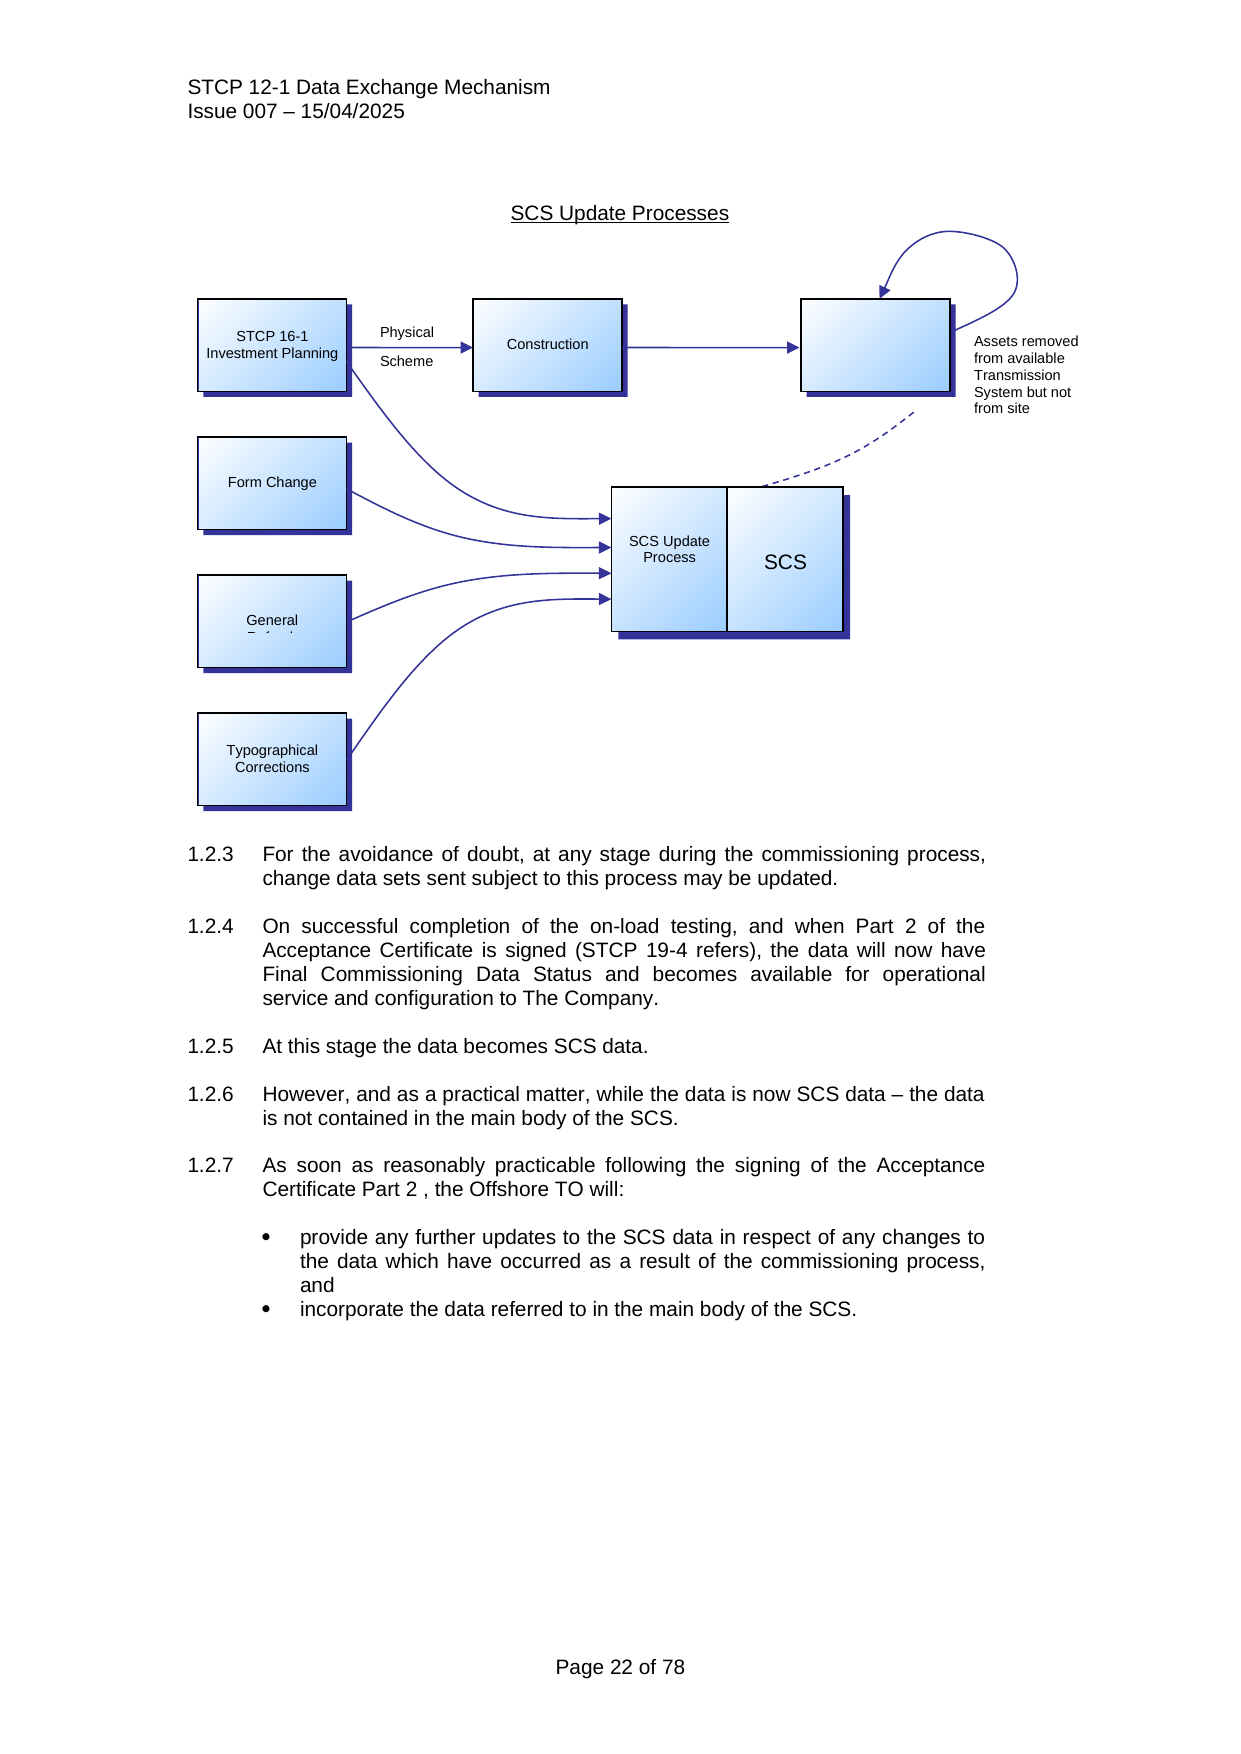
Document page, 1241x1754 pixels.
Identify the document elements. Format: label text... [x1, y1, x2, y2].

list incorporate the data referred to in the main body of the SCS. [262, 1297, 987, 1321]
list However, and as a practical matter, while the data is now SCS data – the data is not contained in the main body of the SCS. [187, 1081, 987, 1129]
text 1.2.4 On successful completion of the on-load testing, and when Part 2 of the Acceptance Certificate is signed (STCP 19-4 refers), the data will now have Final Commissioning Data Status and becomes available for operational service and configuration to The Company. [187, 914, 987, 1009]
list provide any further updates to the SCS data in respect of any changes to the data which have occurred as a result of the commissioning process, and [262, 1225, 987, 1297]
list At this stage the data becomes SCS data. [187, 1033, 987, 1057]
text 1.2.3 For the avoidance of doubt, at any stage during the commissioning process, change data sets sent subject to this process may be updated. [187, 842, 987, 890]
list As soon as reasonably practicable following the signing of the Acceptance Certificate Part 2 , the Offshore TO will: [187, 1153, 987, 1201]
